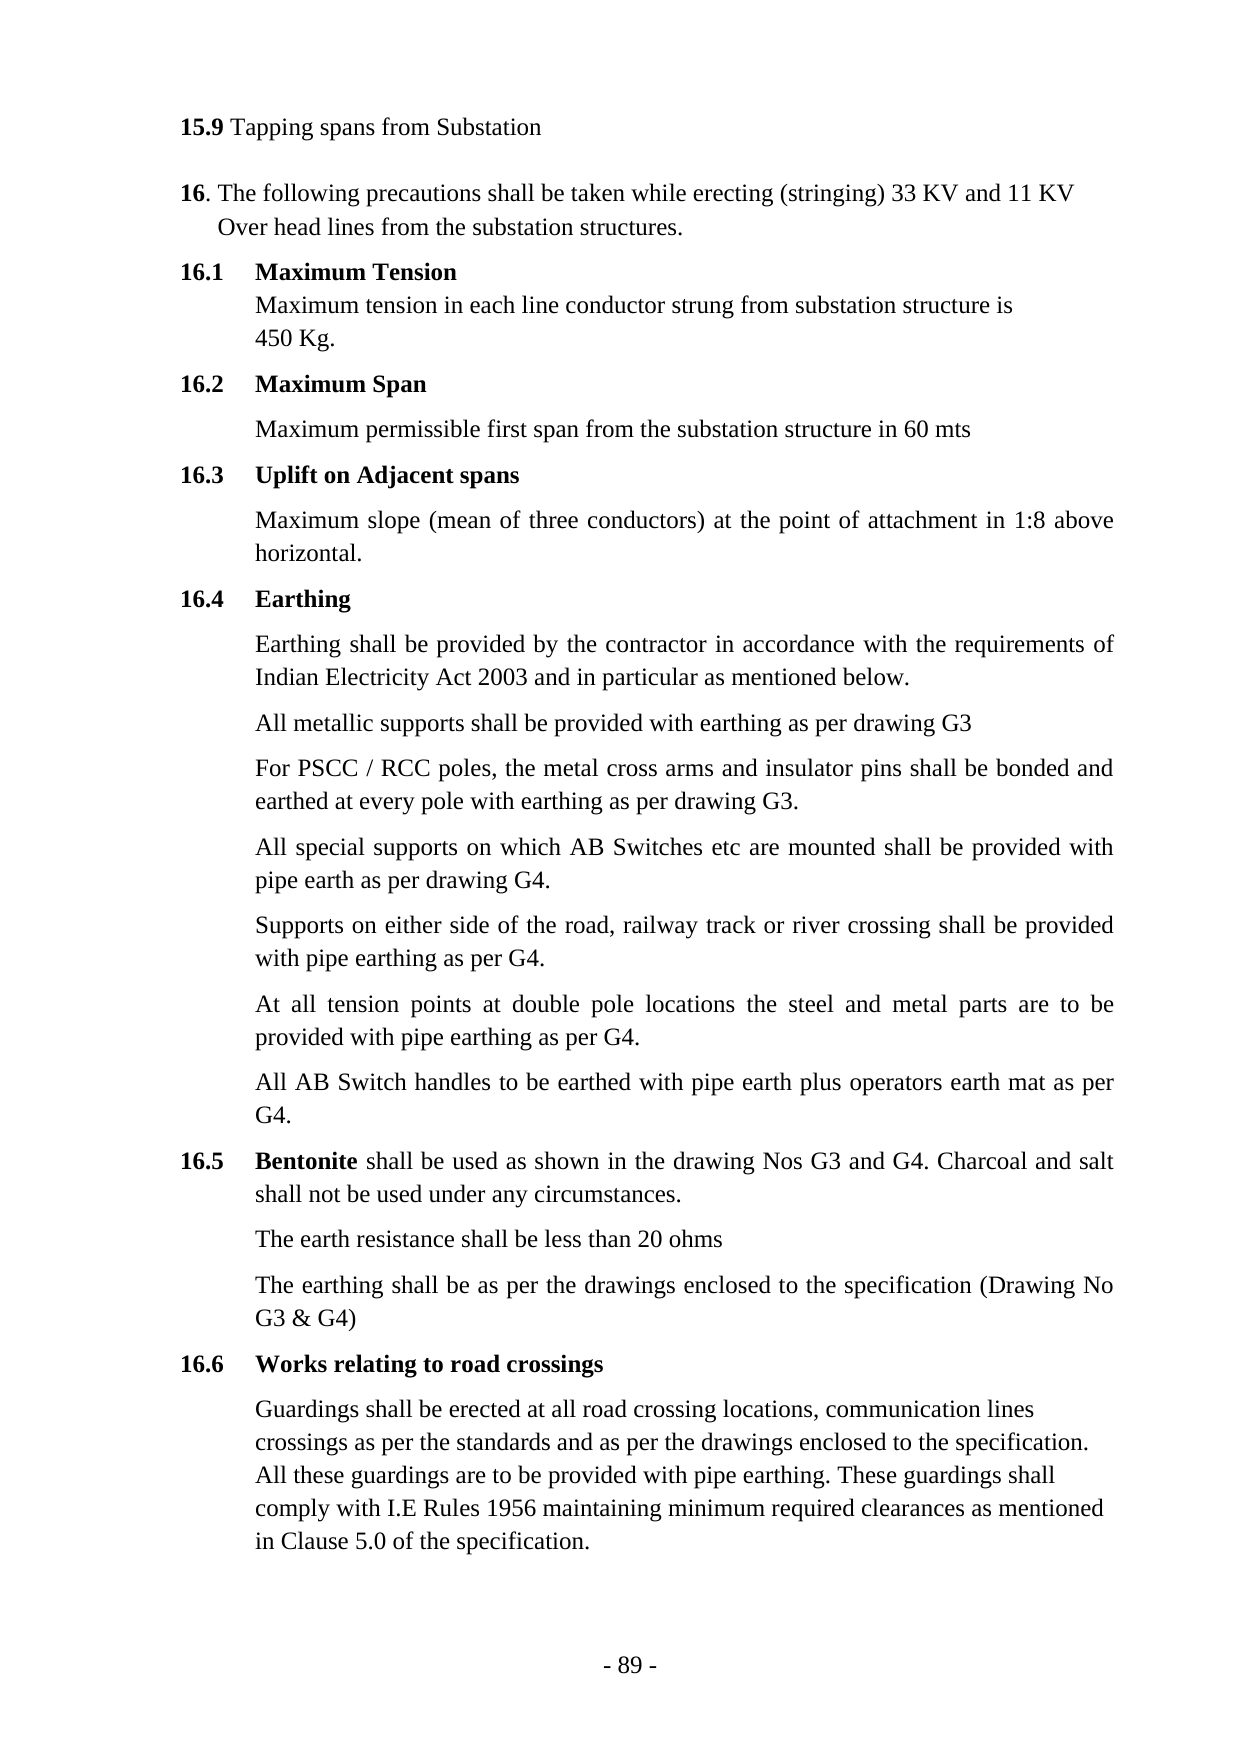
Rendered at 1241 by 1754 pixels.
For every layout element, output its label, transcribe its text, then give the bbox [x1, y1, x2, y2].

text Supports on either side of the road, railway track or river crossing shall be provided with pipe earthing as per G4. [180, 910, 1115, 972]
text The earth resistance shall be less than 20 ohms [180, 1224, 1115, 1253]
text 16.4 Earthing [180, 584, 1115, 612]
text 15.9 Tapping spans from Substation [180, 112, 1115, 141]
text At all tension points at double pole locations the steel and metal parts are to be provided with pipe earthing as per G4. [180, 989, 1115, 1051]
text 16.1 Maximum Tension [180, 257, 1115, 286]
text The earthing shall be as per the drawings enclosed to the specification (Drawing No G3 & G4) [255, 1270, 1115, 1332]
text For PSCC / RCC poles, the metal cross arms and insulator pins shall be bonded and earthed at every pole with earthing as per drawing G3. [180, 753, 1115, 815]
list 16.2 Maximum Span [180, 369, 1115, 397]
text 16.5 Bentonite shall be used as shown in the drawing Nos G3 and G4. Charcoal and salt shall not be used under any circumstances. [180, 1146, 1115, 1208]
text All metallic supports shall be provided with earthing as per drawing G3 [180, 708, 1115, 737]
text 16. The following precautions shall be taken while erecting (stringing) 33 KV and 11 KV Over head lines from the substation structures. [180, 178, 1115, 240]
list 16.3 Uplift on Adjacent spans [180, 460, 1115, 488]
text Maximum permissible first span from the substation structure in 60 mts [255, 414, 1115, 443]
text Maximum tension in each line conductor strung from substation structure is [236, 290, 1115, 319]
text 450 Kg. [236, 323, 1115, 352]
text All special supports on which AB Switches etc are mounted shall be provided with pipe earth as per drawing G4. [180, 832, 1115, 894]
text All AB Switch handles to be earthed with pipe earth plus operators earth mat as per G4. [180, 1067, 1115, 1129]
text Earthing shall be provided by the contractor in accordance with the requirements of Indian Electricity Act 2003 and in particular as mentioned below. [255, 629, 1115, 691]
text 16.6 Works relating to road crossings [180, 1349, 1115, 1377]
text Maximum slope (mean of three conductors) at the point of attachment in 1:8 above horizontal. [255, 505, 1115, 567]
text Guardings shall be erected at all road crossing locations, communication lines crossings as per the standards and as per the drawings enclosed to the specification. All these guardings are to be provided with pipe earthing. These guardings shall comply with I.E Rules 1956 maintaining minimum required clearances as mentioned in Clause 5.0 of the specification. [255, 1394, 1115, 1555]
